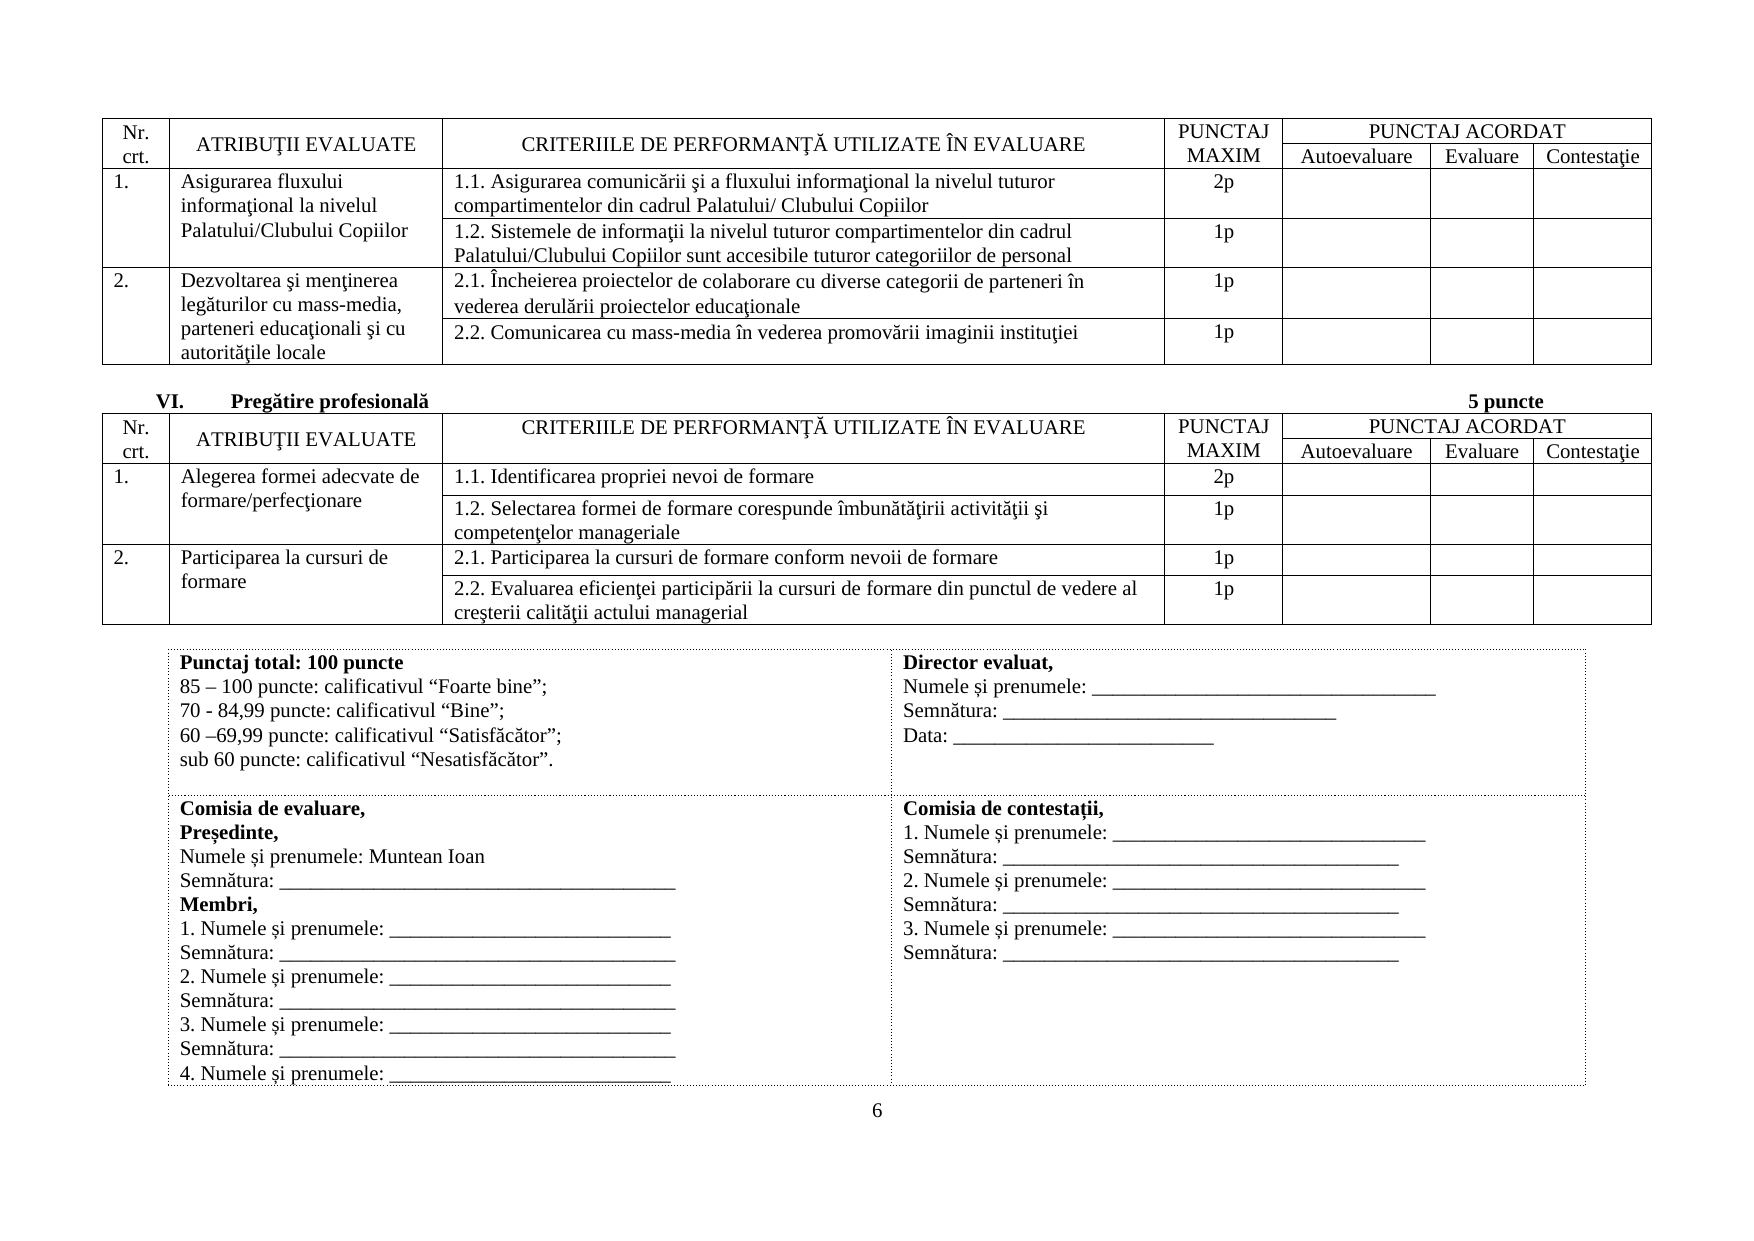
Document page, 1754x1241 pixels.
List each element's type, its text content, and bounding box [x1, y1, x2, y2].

table_cell [1283, 268, 1430, 318]
subtitle Pregătire profesională 5 puncte [156, 389, 1636, 413]
table_cell Autoevaluare [1283, 144, 1430, 168]
table_cell [1283, 464, 1430, 494]
table_cell Evaluare [1431, 439, 1533, 463]
table_cell Contestaţie [1534, 144, 1651, 168]
table_cell 1. [103, 464, 169, 544]
table_cell Dezvoltarea şi menţinerea legăturilor cu mass-media, parteneri educaţionali şi cu autorităţile locale [170, 268, 442, 364]
table_cell Asigurarea fluxului informaţional la nivelul Palatului/Clubului Copiilor [170, 169, 442, 267]
table_cell [1283, 219, 1430, 267]
table_cell [1283, 496, 1430, 544]
table_cell [1534, 268, 1651, 318]
table_cell 1.2. Selectarea formei de formare corespunde îmbunătăţirii activităţii şi competenţelor manageriale [443, 496, 1164, 544]
table_cell 1.2. Sistemele de informaţii la nivelul tuturor compartimentelor din cadrul Palatului/Clubului Copiilor sunt accesibile tuturor categoriilor de personal [443, 219, 1164, 267]
table_cell Evaluare [1431, 144, 1533, 168]
table_cell 2.1. Participarea la cursuri de formare conform nevoii de formare [443, 545, 1164, 575]
table_cell 1.1. Asigurarea comunicării şi a fluxului informaţional la nivelul tuturor compartimentelor din cadrul Palatului/ Clubului Copiilor [443, 169, 1164, 217]
table_header CRITERIILE DE PERFORMANŢĂ UTILIZATE ÎN EVALUARE [443, 414, 1164, 463]
table_cell [1283, 545, 1430, 575]
table_cell 2.1. Încheierea proiectelor de colaborare cu diverse categorii de parteneri în vederea derulării proiectelor educaţionale [443, 268, 1164, 318]
table_cell [1534, 576, 1651, 624]
table_cell Contestaţie [1534, 439, 1651, 463]
table_cell [1431, 496, 1533, 544]
table_header Nr. crt. [103, 119, 169, 168]
table_cell [1431, 576, 1533, 624]
table_cell [1431, 319, 1533, 364]
table_cell 2p [1165, 169, 1282, 217]
table_cell 1p [1165, 545, 1282, 575]
table_cell [1534, 219, 1651, 267]
table_cell 1p [1165, 219, 1282, 267]
table_cell 1p [1165, 268, 1282, 318]
table_cell [1431, 169, 1533, 217]
table_cell Autoevaluare [1283, 439, 1430, 463]
table_header PUNCTAJ MAXIM [1165, 119, 1282, 168]
table_header ATRIBUŢII EVALUATE [170, 119, 442, 168]
table_cell 2.2. Comunicarea cu mass-media în vederea promovării imaginii instituţiei [443, 319, 1164, 364]
table_cell 1.1. Identificarea propriei nevoi de formare [443, 464, 1164, 494]
table_cell [1283, 169, 1430, 217]
table_cell [1534, 496, 1651, 544]
table_cell [1431, 545, 1533, 575]
table_cell 2.2. Evaluarea eficienţei participării la cursuri de formare din punctul de vedere al creşterii calităţii actului managerial [443, 576, 1164, 624]
table_header Punctaj total: 100 puncte 85 – 100 puncte: calificativul “Foarte bine”; 70 - 84,99 puncte: calificativul “Bine”; 60 –69,99 puncte: calificativul “Satisfăcător”; sub 60 puncte: calificativul “Nesatisfăcător”. [168, 649, 892, 795]
table_cell Alegerea formei adecvate de formare/perfecţionare [170, 464, 442, 544]
table_cell 2. [103, 545, 169, 624]
table_cell [1534, 319, 1651, 364]
table_cell 1. [103, 169, 169, 267]
table_cell 2p [1165, 464, 1282, 494]
table_header PUNCTAJ MAXIM [1165, 414, 1282, 463]
table_cell [1431, 464, 1533, 494]
table_cell 1p [1165, 576, 1282, 624]
table_cell [1534, 464, 1651, 494]
table_cell Participarea la cursuri de formare [170, 545, 442, 624]
table_cell [1534, 545, 1651, 575]
table_header ATRIBUŢII EVALUATE [170, 414, 442, 463]
table_header PUNCTAJ ACORDAT [1283, 414, 1651, 438]
table_cell [1283, 319, 1430, 364]
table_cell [892, 795, 1586, 1084]
table_header CRITERIILE DE PERFORMANŢĂ UTILIZATE ÎN EVALUARE [443, 119, 1164, 168]
table_cell [1431, 219, 1533, 267]
table_cell [1534, 169, 1651, 217]
table_cell [1283, 576, 1430, 624]
table_cell 1p [1165, 496, 1282, 544]
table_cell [168, 795, 892, 1084]
table_cell 2. [103, 268, 169, 364]
table_header Director evaluat, Numele și prenumele: _________________________________ Semnătura: ________________________________ Data: _________________________ [892, 649, 1586, 795]
table_header PUNCTAJ ACORDAT [1283, 119, 1651, 143]
table_cell [1431, 268, 1533, 318]
table_header Nr. crt. [103, 414, 169, 463]
table_cell 1p [1165, 319, 1282, 364]
